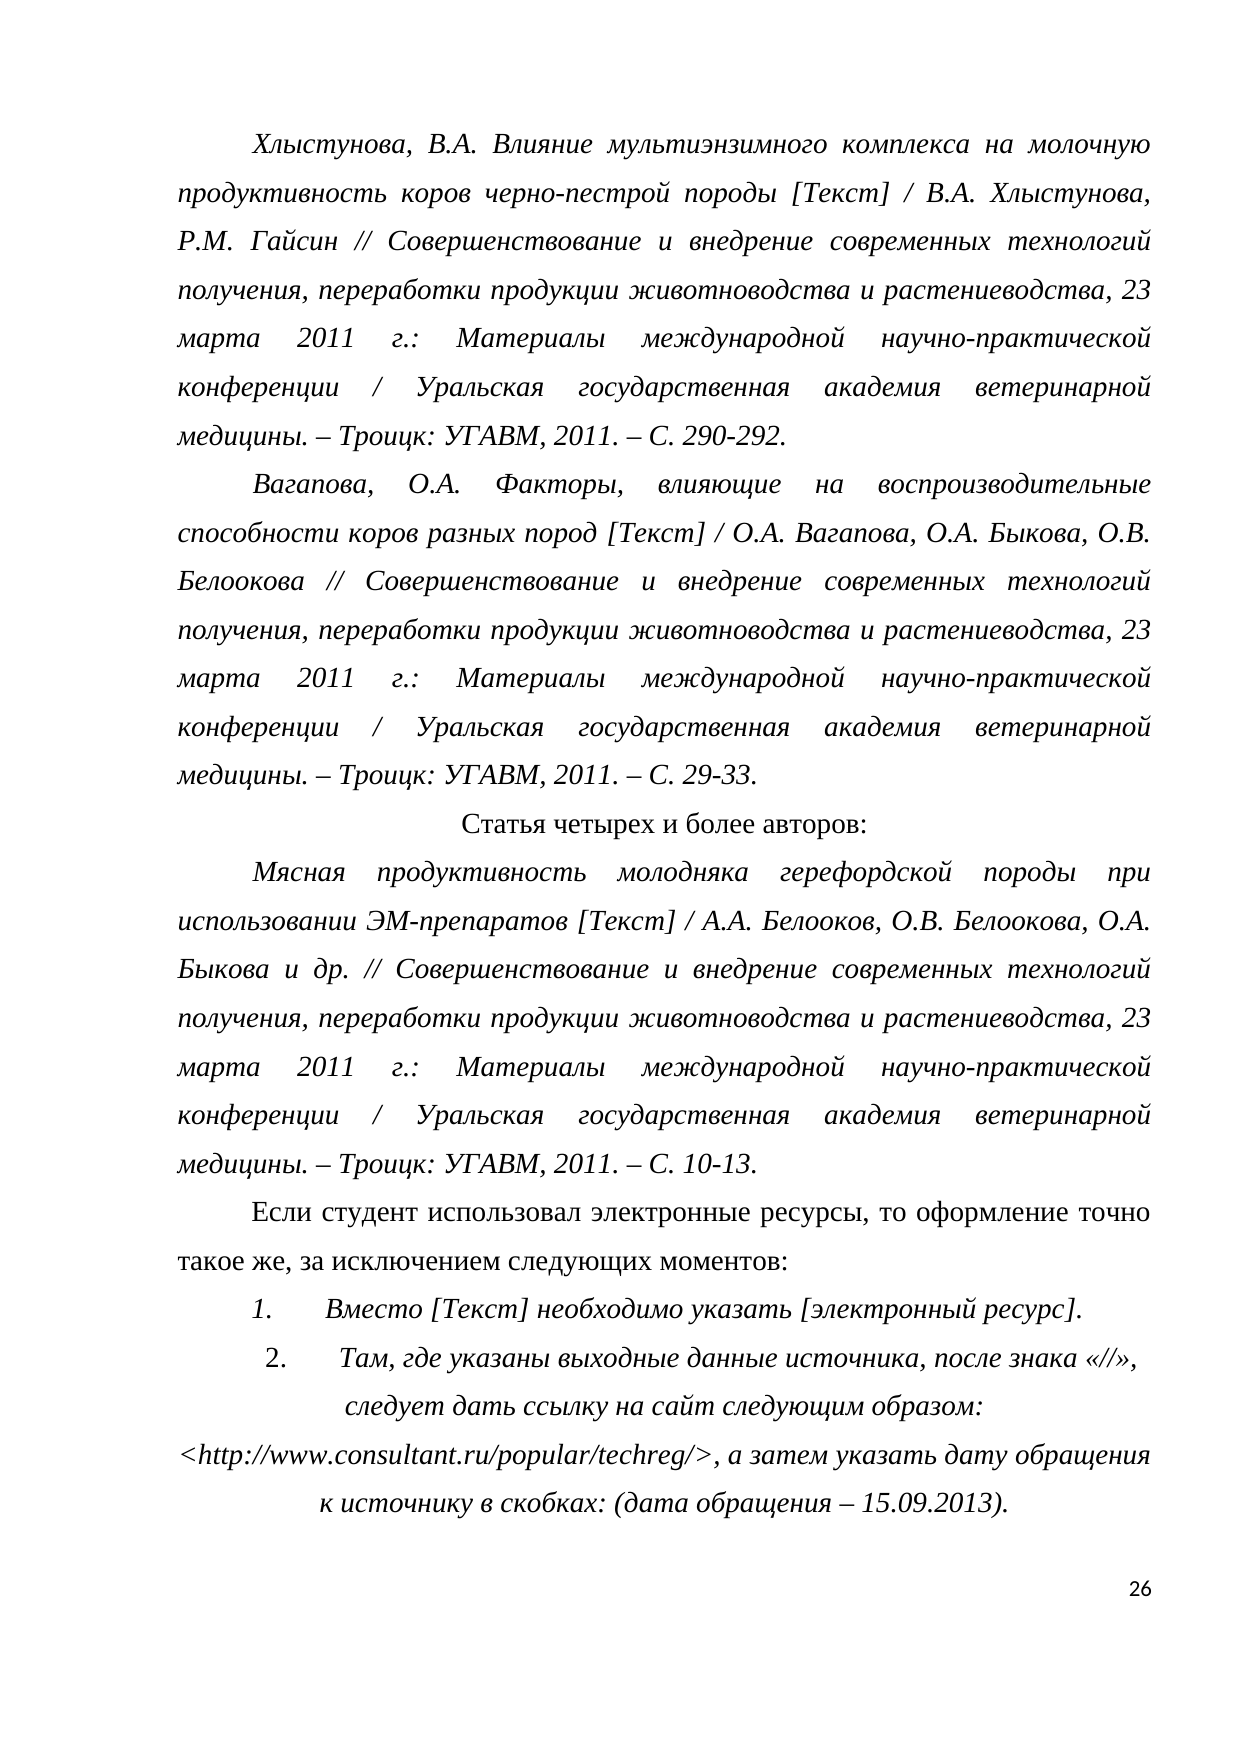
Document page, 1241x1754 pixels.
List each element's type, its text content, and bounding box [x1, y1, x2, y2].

list Там, где указаны выходные данные источника, после знака «//», следует дать ссылку на сайт следующим образом: <http://www.consultant.ru/popular/techreg/>, а затем указать дату обращения к источнику в скобках: (дата обращения – 15.09.2013). [177, 1340, 1152, 1519]
text Вагапова, О.А. Факторы, влияющие на воспроизводительные способности коров разных пород [Текст] / О.А. Вагапова, О.А. Быкова, О.В. Белоокова // Совершенствование и внедрение современных технологий получения, переработки продукции животноводства и растениеводства, 23 марта 2011 г.: Материалы международной научно-практической конференции / Уральская государственная академия ветеринарной медицины. – Троицк: УГАВМ, 2011. – С. 29-33. [177, 466, 1152, 791]
list Вместо [Текст] необходимо указать [электронный ресурс]. [177, 1291, 1152, 1325]
text Статья четырех и более авторов: [177, 806, 1152, 839]
text Хлыстунова, В.А. Влияние мультиэнзимного комплекса на молочную продуктивность коров черно-пестрой породы [Текст] / В.А. Хлыстунова, Р.М. Гайсин // Совершенствование и внедрение современных технологий получения, переработки продукции животноводства и растениеводства, 23 марта 2011 г.: Материалы международной научно-практической конференции / Уральская государственная академия ветеринарной медицины. – Троицк: УГАВМ, 2011. – С. 290-292. [177, 126, 1152, 451]
text Если студент использовал электронные ресурсы, то оформление точно такое же, за исключением следующих моментов: [177, 1194, 1152, 1276]
text Мясная продуктивность молодняка герефордской породы при использовании ЭМ-препаратов [Текст] / А.А. Белооков, О.В. Белоокова, О.А. Быкова и др. // Совершенствование и внедрение современных технологий получения, переработки продукции животноводства и растениеводства, 23 марта 2011 г.: Материалы международной научно-практической конференции / Уральская государственная академия ветеринарной медицины. – Троицк: УГАВМ, 2011. – С. 10-13. [177, 854, 1152, 1179]
